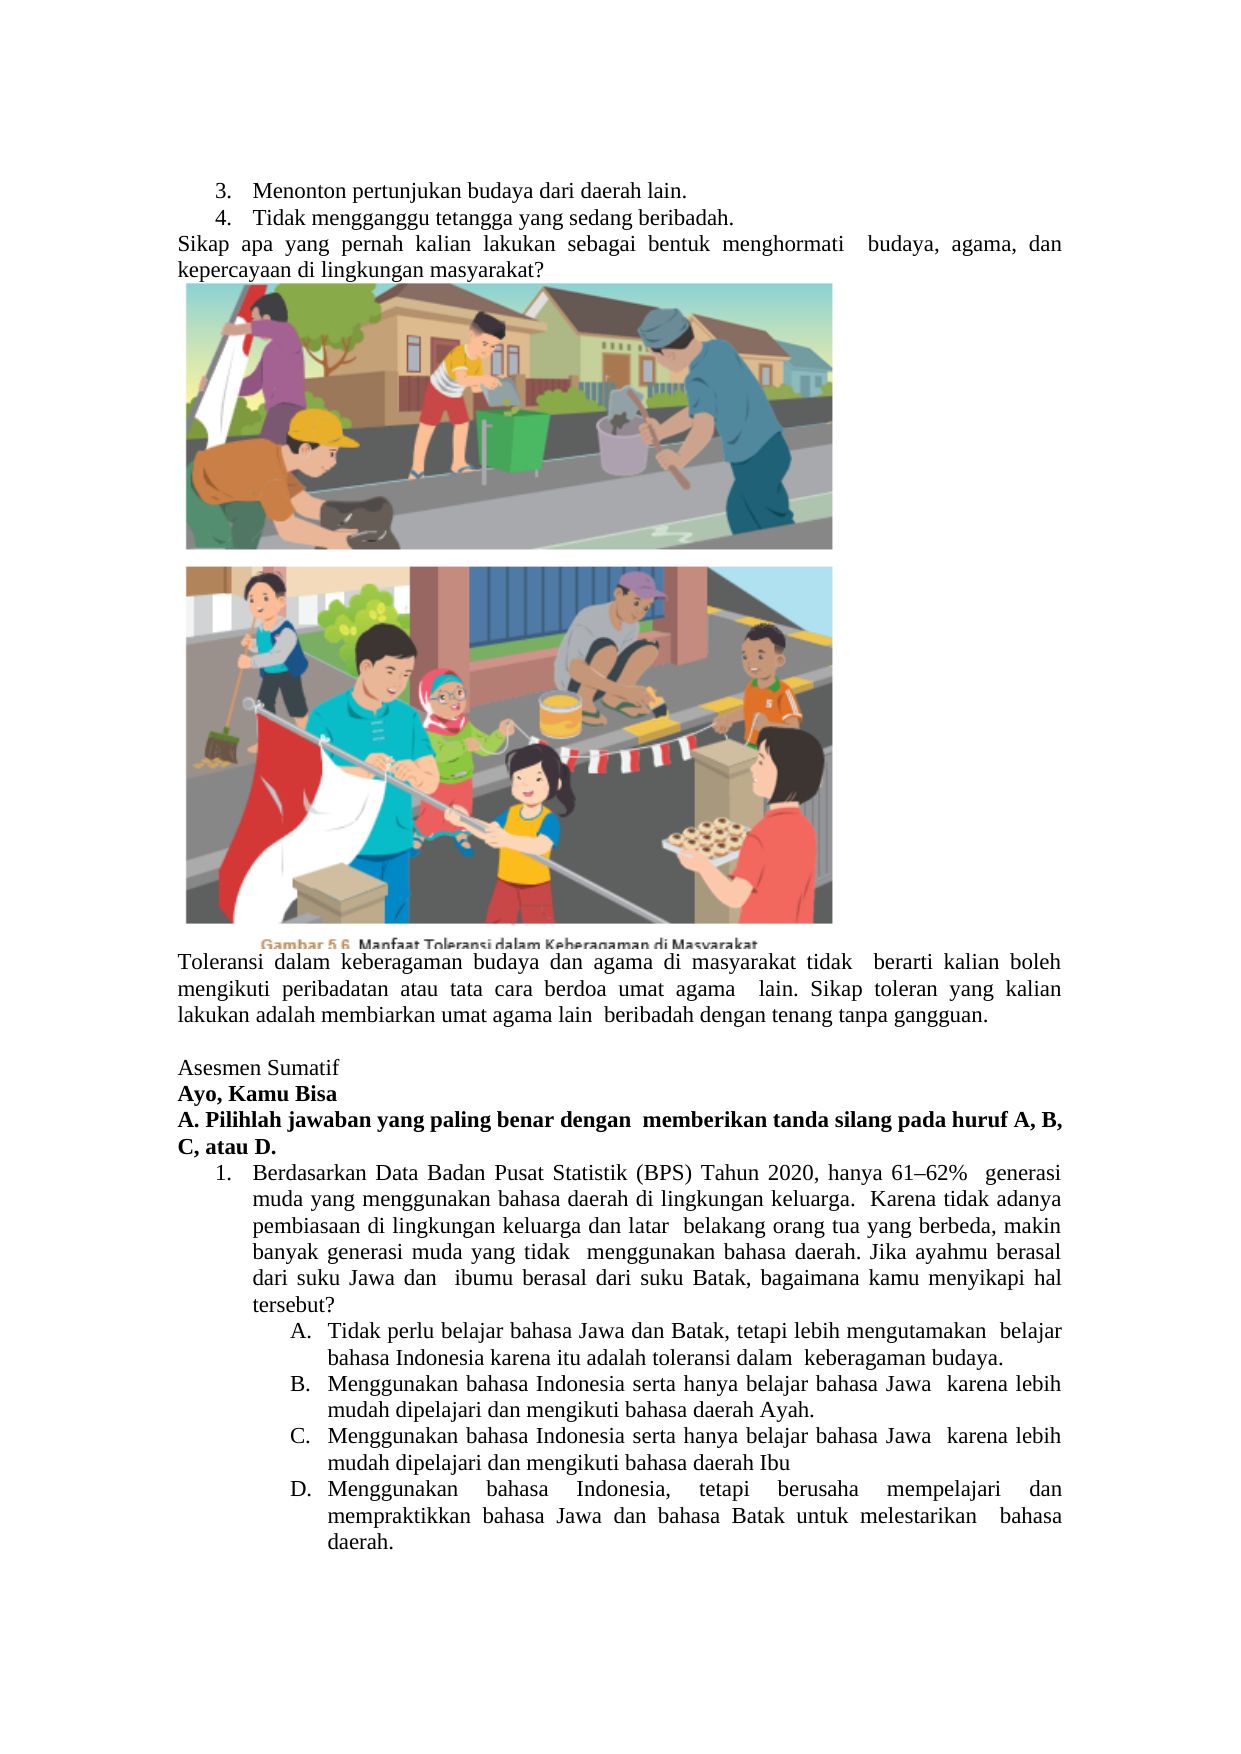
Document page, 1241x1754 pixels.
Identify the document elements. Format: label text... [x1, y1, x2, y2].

list Menonton pertunjukan budaya dari daerah lain. [215, 177, 1063, 203]
text A. Pilihlah jawaban yang paling benar dengan memberikan tanda silang pada huruf A, B, C, atau D. [177, 1106, 1063, 1159]
list Tidak perlu belajar bahasa Jawa dan Batak, tetapi lebih mengutamakan belajar bahasa Indonesia karena itu adalah toleransi dalam keberagaman budaya. [290, 1317, 1063, 1370]
list Tidak mengganggu tetangga yang sedang beribadah. [215, 203, 1063, 230]
list Menggunakan bahasa Indonesia serta hanya belajar bahasa Jawa karena lebih mudah dipelajari dan mengikuti bahasa daerah Ayah. [290, 1370, 1063, 1423]
text Ayo, Kamu Bisa [177, 1080, 1063, 1106]
text Asesmen Sumatif [177, 1054, 1063, 1080]
list Menggunakan bahasa Indonesia, tetapi berusaha mempelajari dan mempraktikkan bahasa Jawa dan bahasa Batak untuk melestarikan bahasa daerah. [290, 1475, 1063, 1554]
list Menggunakan bahasa Indonesia serta hanya belajar bahasa Jawa karena lebih mudah dipelajari dan mengikuti bahasa daerah Ibu [290, 1423, 1063, 1475]
picture [177, 282, 853, 949]
list Berdasarkan Data Badan Pusat Statistik (BPS) Tahun 2020, hanya 61‒62% generasi muda yang menggunakan bahasa daerah di lingkungan keluarga. Karena tidak adanya pembiasaan di lingkungan keluarga dan latar belakang orang tua yang berbeda, makin banyak generasi muda yang tidak menggunakan bahasa daerah. Jika ayahmu berasal dari suku Jawa dan ibumu berasal dari suku Batak, bagaimana kamu menyikapi hal tersebut? [215, 1159, 1063, 1317]
text Sikap apa yang pernah kalian lakukan sebagai bentuk menghormati budaya, agama, dan kepercayaan di lingkungan masyarakat? [177, 230, 1063, 283]
text Toleransi dalam keberagaman budaya dan agama di masyarakat tidak berarti kalian boleh mengikuti peribadatan atau tata cara berdoa umat agama lain. Sikap toleran yang kalian lakukan adalah membiarkan umat agama lain beribadah dengan tenang tanpa gangguan. [177, 948, 1063, 1027]
